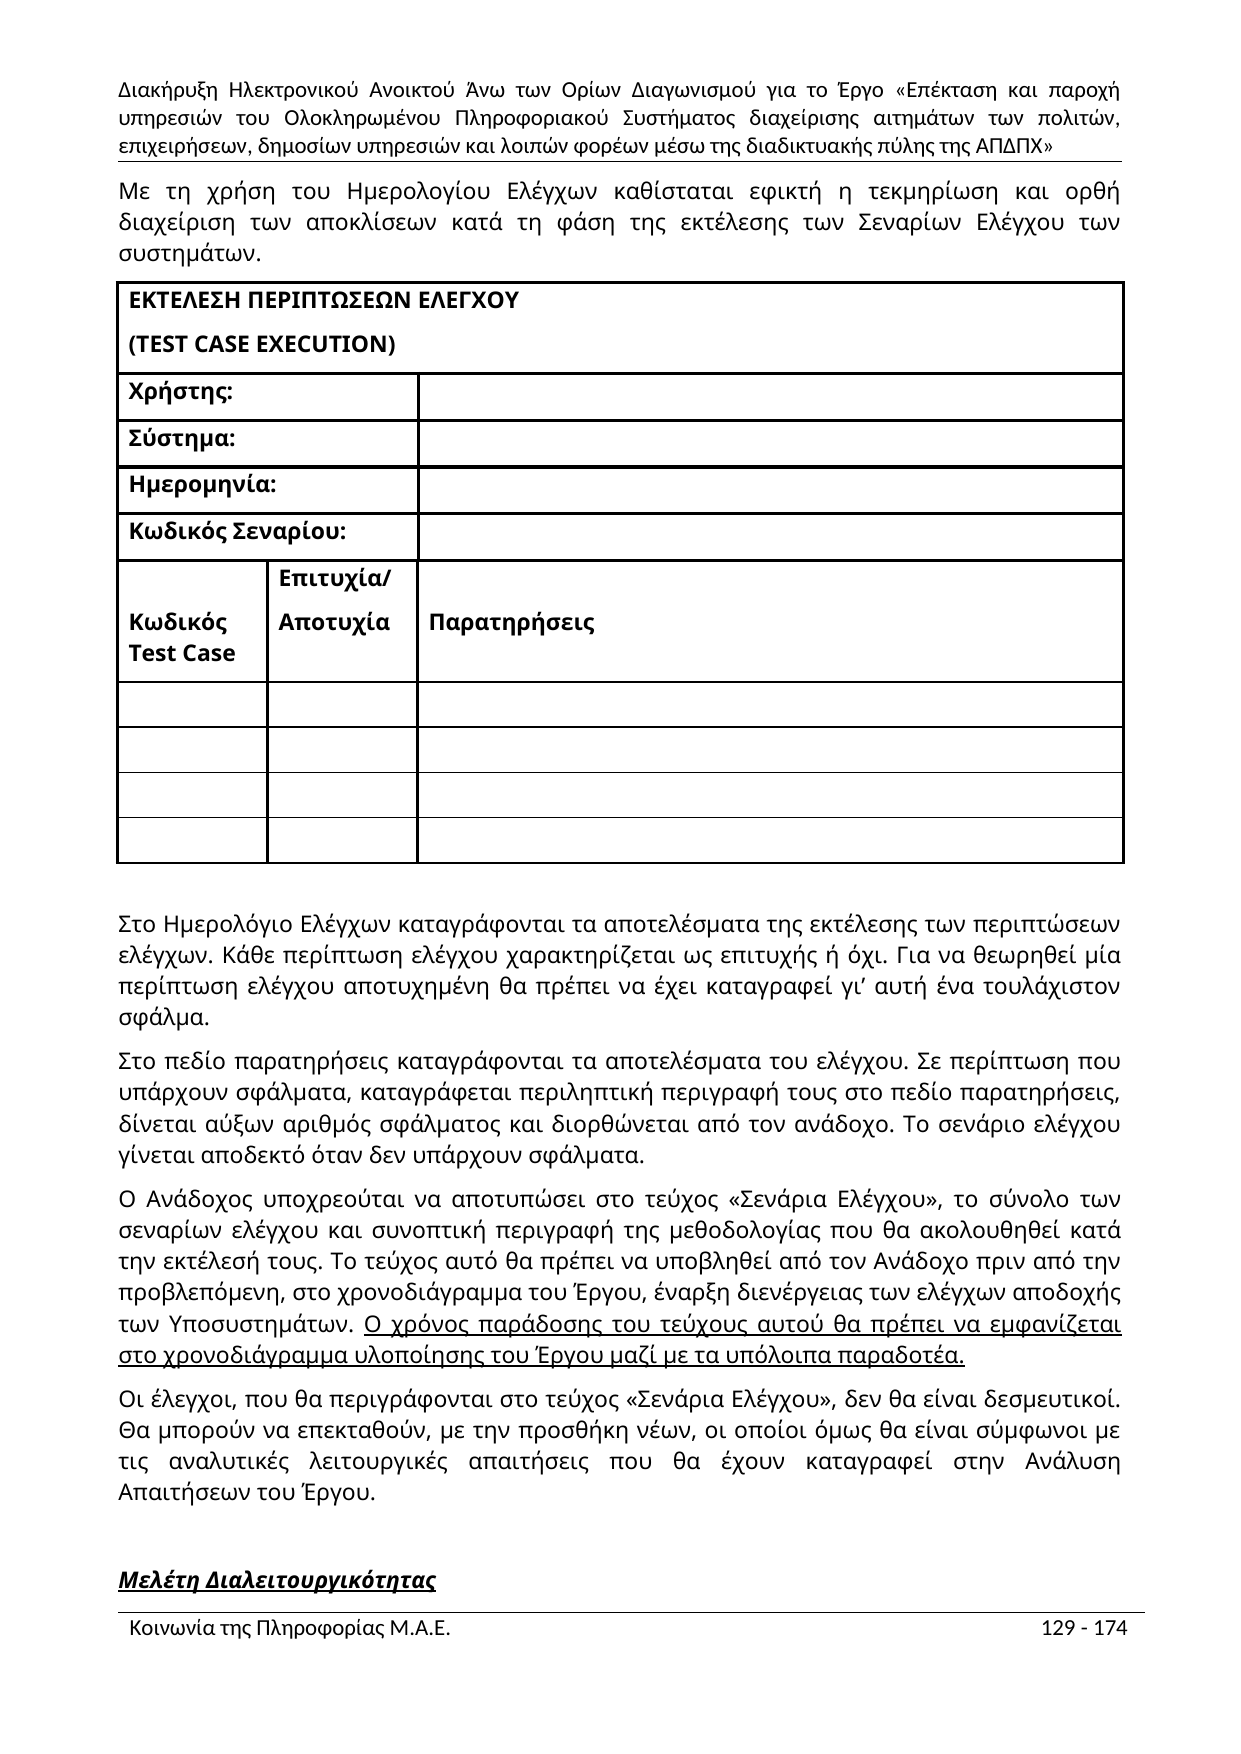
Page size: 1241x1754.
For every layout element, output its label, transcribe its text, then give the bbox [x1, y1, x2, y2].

table_cell [119, 683, 266, 726]
table_cell [420, 469, 1122, 512]
text Στο πεδίο παρατηρήσεις καταγράφονται τα αποτελέσματα του ελέγχου. Σε περίπτωση που υπάρχουν σφάλματα, καταγράφεται περιληπτική περιγραφή τους στο πεδίο παρατηρήσεις, δίνεται αύξων αριθμός σφάλματος και διορθώνεται από τον ανάδοχο. Το σενάριο ελέγχου γίνεται αποδεκτό όταν δεν υπάρχουν σφάλματα. [118, 1045, 1122, 1170]
table_cell Κωδικός Σεναρίου: [119, 515, 417, 559]
table_cell [419, 818, 1122, 862]
table_cell [419, 728, 1122, 772]
table_cell [419, 773, 1122, 817]
table_header ΕΚΤΕΛΕΣΗ ΠΕΡΙΠΤΩΣΕΩΝ ΕΛΕΓΧΟΥ (TEST CASE EXECUTION) [119, 284, 1122, 372]
table_cell Χρήστης: [119, 375, 417, 418]
table_cell Κωδικός Test Case [119, 562, 266, 681]
table_cell [420, 375, 1122, 418]
table_cell [119, 818, 266, 862]
text Μελέτη Διαλειτουργικότητας [118, 1564, 1122, 1595]
table_cell [119, 773, 266, 817]
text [118, 175, 1122, 268]
table_cell Παρατηρήσεις [419, 562, 1122, 681]
table_cell [269, 683, 416, 726]
table_cell Επιτυχία/ Αποτυχία [269, 562, 416, 681]
table_cell [420, 422, 1122, 465]
table_cell [419, 683, 1122, 726]
text Οι έλεγχοι, που θα περιγράφονται στο τεύχος «Σενάρια Ελέγχου», δεν θα είναι δεσμευτικοί. Θα μπορούν να επεκταθούν, με την προσθήκη νέων, οι οποίοι όμως θα είναι σύμφωνοι με τις αναλυτικές λειτουργικές απαιτήσεις που θα έχουν καταγραφεί στην Ανάλυση Απαιτήσεων του Έργου. [118, 1382, 1122, 1507]
text Ο Ανάδοχος υποχρεούται να αποτυπώσει στο τεύχος «Σενάρια Ελέγχου», το σύνολο των σεναρίων ελέγχου και συνοπτική περιγραφή της μεθοδολογίας που θα ακολουθηθεί κατά την εκτέλεσή τους. Το τεύχος αυτό θα πρέπει να υποβληθεί από τον Ανάδοχο πριν από την προβλεπόμενη, στο χρονοδιάγραμμα του Έργου, έναρξη διενέργειας των ελέγχων αποδοχής των Υποσυστημάτων. Ο χρόνος παράδοσης του τεύχους αυτού θα πρέπει να εμφανίζεται στο χρονοδιάγραμμα υλοποίησης του Έργου μαζί με τα υπόλοιπα παραδοτέα. [118, 1182, 1122, 1370]
table_cell [269, 773, 416, 817]
table_cell [269, 728, 416, 772]
table_cell [420, 515, 1122, 559]
table_cell Σύστημα: [119, 422, 417, 465]
table_cell [119, 728, 266, 772]
text Στο Ημερολόγιο Ελέγχων καταγράφονται τα αποτελέσματα της εκτέλεσης των περιπτώσεων ελέγχων. Κάθε περίπτωση ελέγχου χαρακτηρίζεται ως επιτυχής ή όχι. Για να θεωρηθεί μία περίπτωση ελέγχου αποτυχημένη θα πρέπει να έχει καταγραφεί γι’ αυτή ένα τουλάχιστον σφάλμα. [118, 907, 1122, 1032]
table_cell Ημερομηνία: [119, 469, 417, 512]
table_cell [269, 818, 416, 862]
